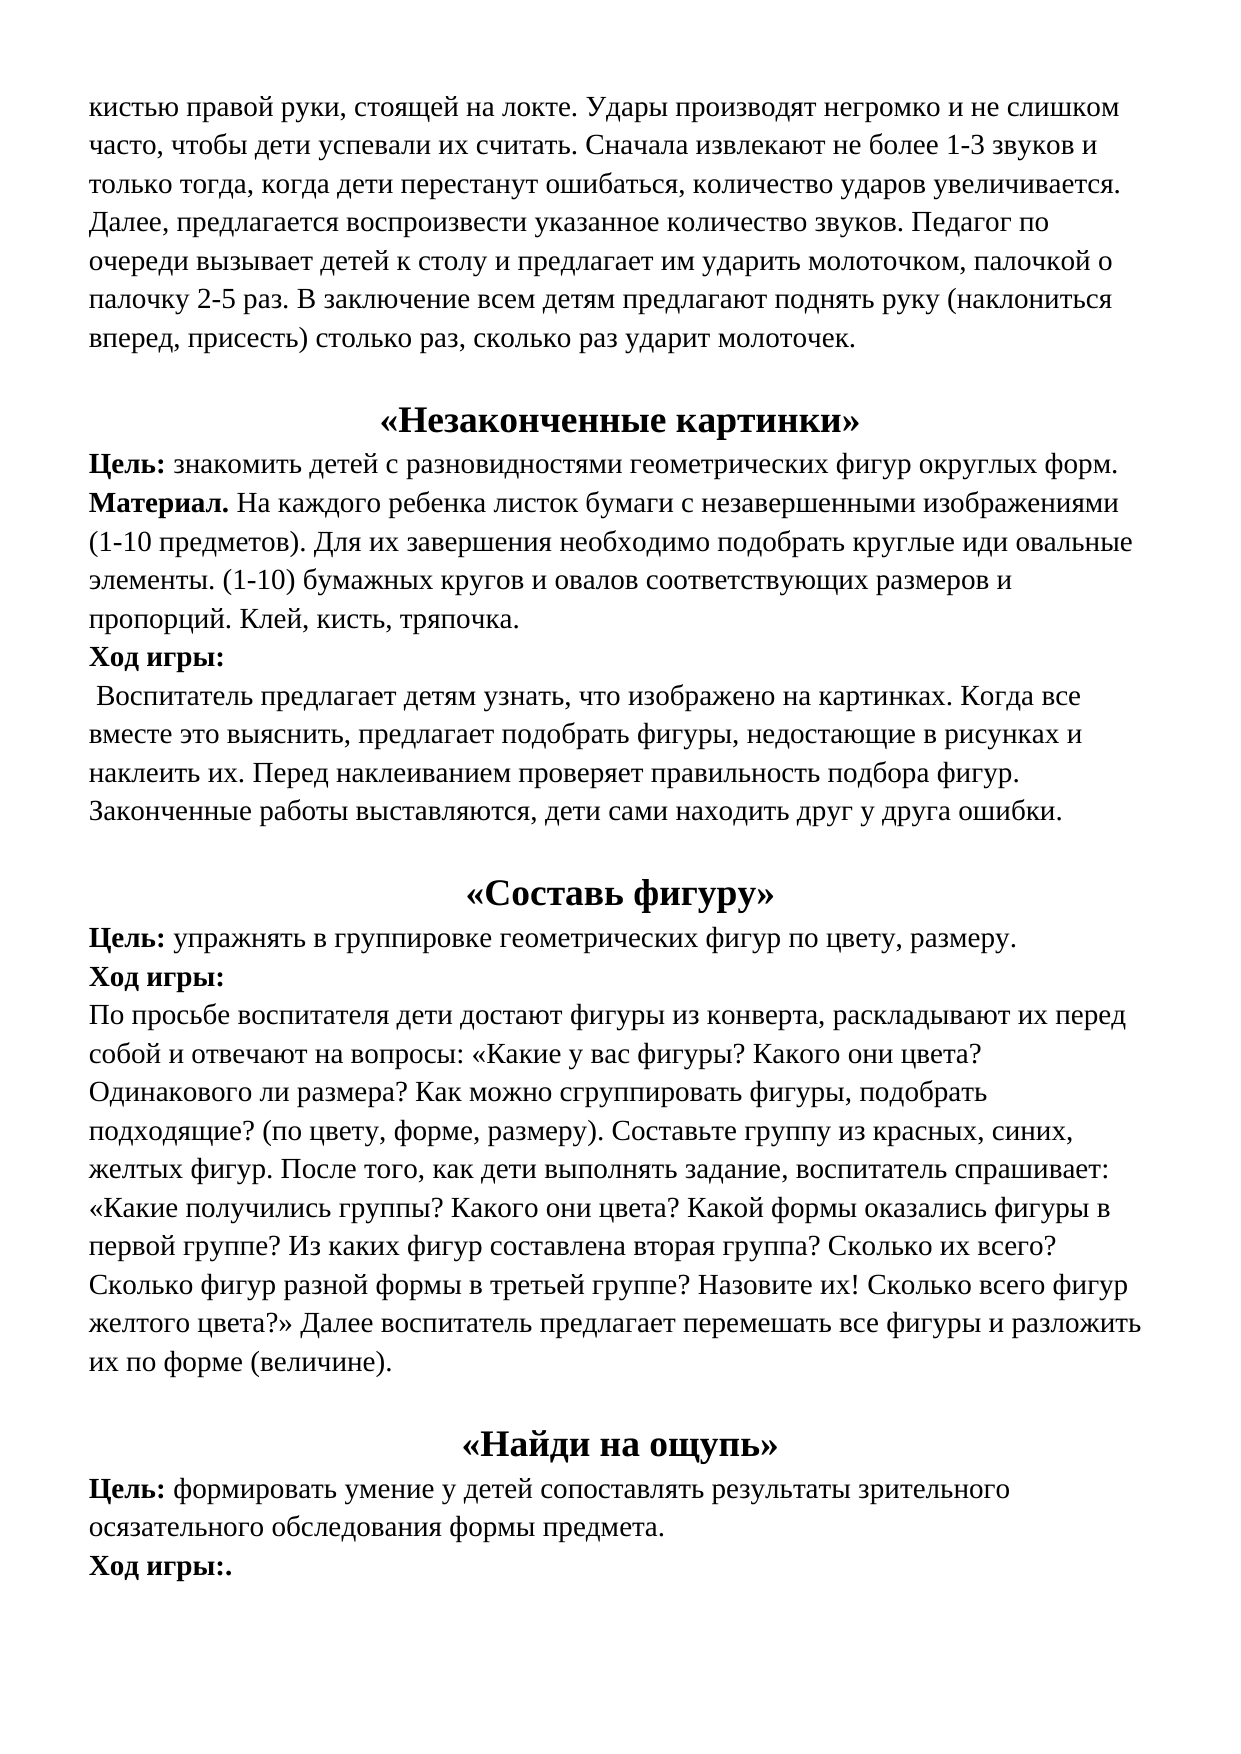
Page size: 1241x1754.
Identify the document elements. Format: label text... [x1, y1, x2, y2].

text По просьбе воспитателя дети достают фигуры из конверта, раскладывают их перед собой и отвечают на вопросы: «Какие у вас фигуры? Какого они цвета? Одинакового ли размера? Как можно сгруппировать фигуры, подобрать подходящие? (по цвету, форме, размеру). Составьте группу из красных, синих, желтых фигур. После того, как дети выполнять задание, воспитатель спрашивает: «Какие получились группы? Какого они цвета? Какой формы оказались фигуры в первой группе? Из каких фигур составлена вторая группа? Сколько их всего? Сколько фигур разной формы в третьей группе? Назовите их! Сколько всего фигур желтого цвета?» Далее воспитатель предлагает перемешать все фигуры и разложить их по форме (величине). [88, 997, 1152, 1378]
text Материал. На каждого ребенка листок бумаги с незавершенными изображениями (1-10 предметов). Для их завершения необходимо подобрать круглые иди овальные элементы. (1-10) бумажных кругов и овалов соответствующих размеров и пропорций. Клей, кисть, тряпочка. [88, 485, 1152, 634]
text Цель: формировать умение у детей сопоставлять результаты зрительного осязательного обследования формы предмета. [88, 1471, 1152, 1543]
text Воспитатель предлагает детям узнать, что изображено на картинках. Когда все вместе это выяснить, предлагает подобрать фигуры, недостающие в рисунках и наклеить их. Перед наклеиванием проверяет правильность подбора фигур. Законченные работы выставляются, дети сами находить друг у друга ошибки. [88, 678, 1152, 827]
text Ход игры:. [88, 1548, 1152, 1581]
text Цель: знакомить детей с разновидностями геометрических фигур округлых форм. [88, 447, 1152, 480]
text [88, 89, 1152, 353]
text Ход игры: [88, 959, 1152, 992]
text «Найди на ощупь» [88, 1421, 1152, 1464]
text Цель: упражнять в группировке геометрических фигур по цвету, размеру. [88, 920, 1152, 954]
text Ход игры: [88, 639, 1152, 673]
text «Составь фигуру» [88, 871, 1152, 914]
text «Незаконченные картинки» [88, 397, 1152, 440]
